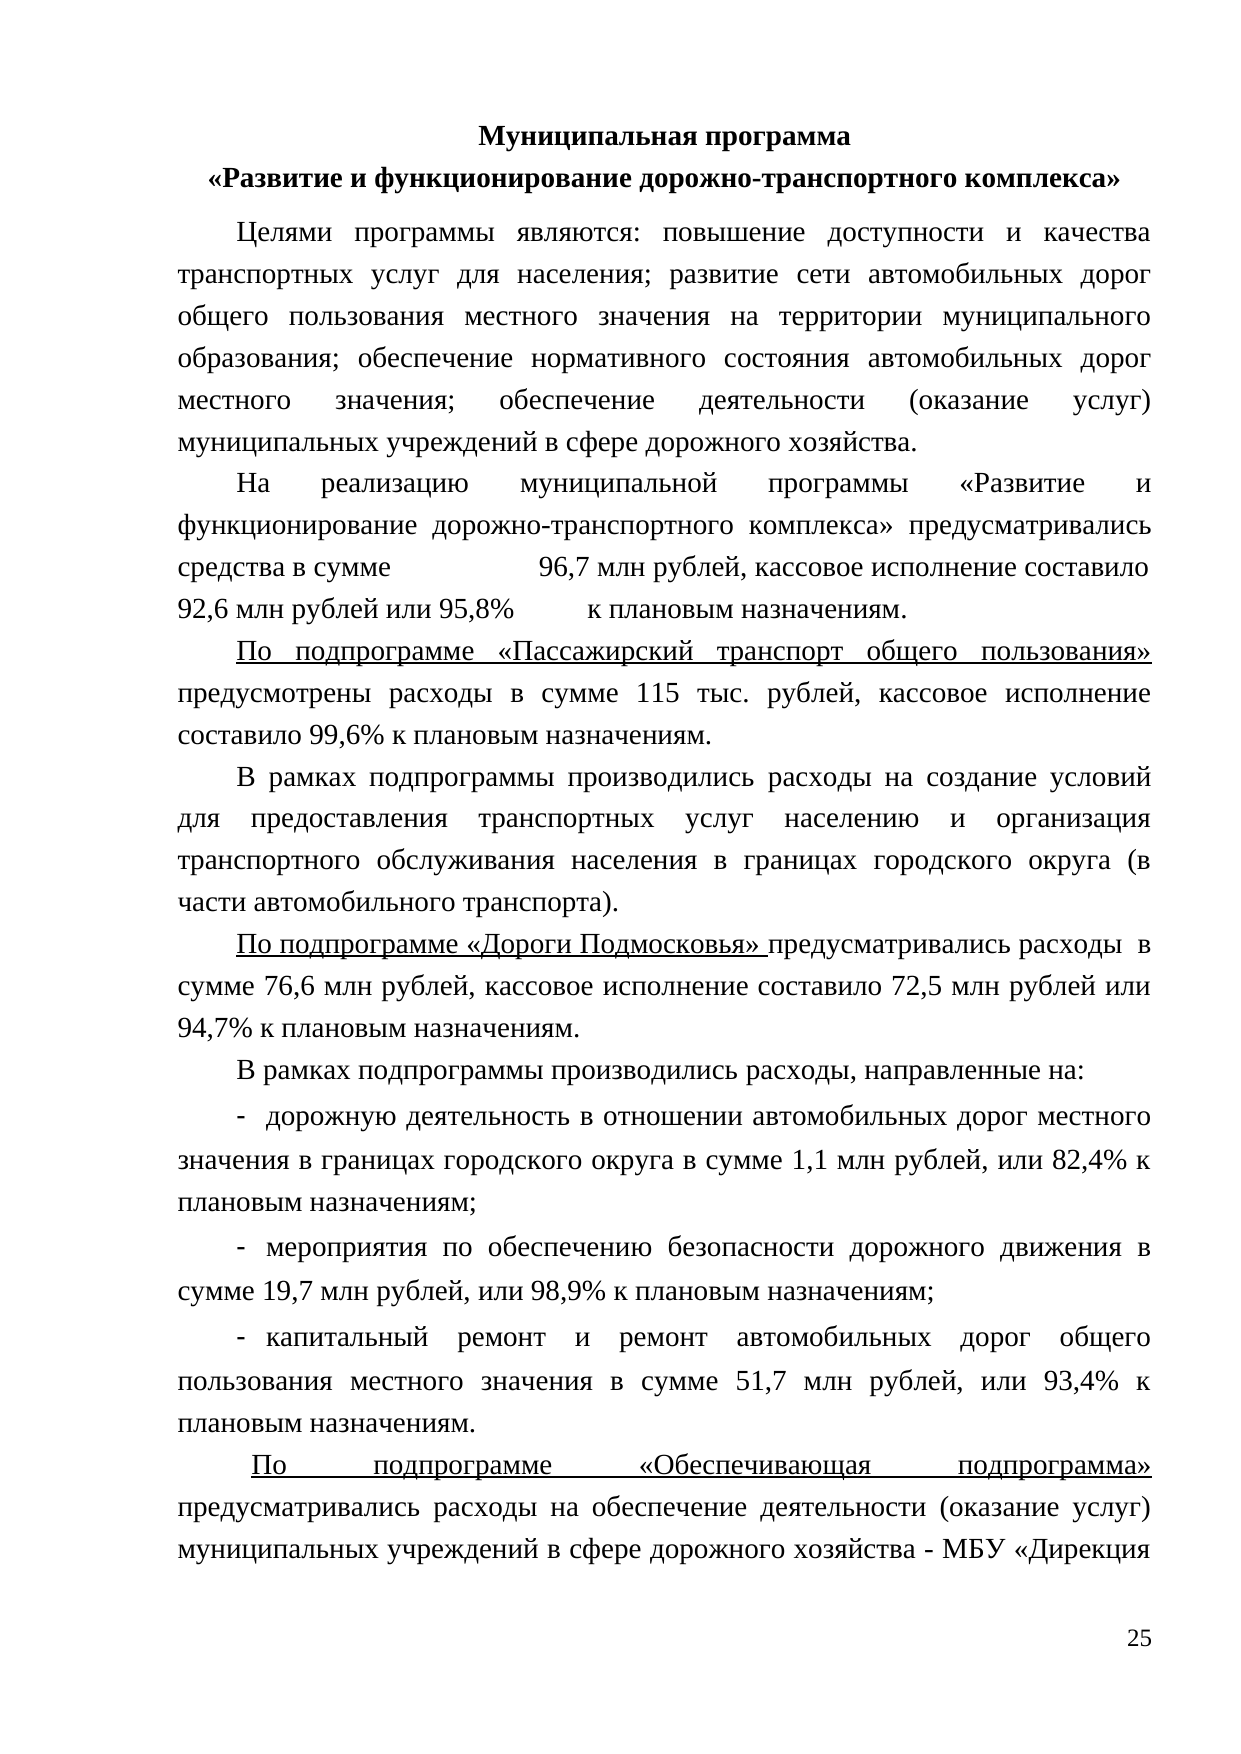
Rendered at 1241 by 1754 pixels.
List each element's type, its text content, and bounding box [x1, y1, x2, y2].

text На реализацию муниципальной программы «Развитие и функционирование дорожно-транспортного комплекса» предусматривались средства в сумме 96,7 млн рублей, кассовое исполнение составило 92,6 млн рублей или 95,8% к плановым назначениям. [177, 466, 1152, 625]
text В рамках подпрограммы производились расходы, направленные на: [236, 1052, 1152, 1085]
text По подпрограмме «Пассажирский транспорт общего пользования» предусмотрены расходы в сумме 115 тыс. рублей, кассовое исполнение составило 99,6% к плановым назначениям. [177, 633, 1152, 750]
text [177, 1447, 1152, 1564]
list капитальный ремонт и ремонт автомобильных дорог общего пользования местного значения в сумме 51,7 млн рублей, или 93,4% к плановым назначениям. [177, 1315, 1152, 1439]
list мероприятия по обеспечению безопасности дорожного движения в сумме 19,7 млн рублей, или 98,9% к плановым назначениям; [177, 1226, 1152, 1307]
text По подпрограмме «Дороги Подмосковья» предусматривались расходы в сумме 76,6 млн рублей, кассовое исполнение составило 72,5 млн рублей или 94,7% к плановым назначениям. [177, 926, 1152, 1043]
text Целями программы являются: повышение доступности и качества транспортных услуг для населения; развитие сети автомобильных дорог общего пользования местного значения на территории муниципального образования; обеспечение нормативного состояния автомобильных дорог местного значения; обеспечение деятельности (оказание услуг) муниципальных учреждений в сфере дорожного хозяйства. [177, 214, 1152, 457]
text Муниципальная программа [177, 118, 1152, 152]
list дорожную деятельность в отношении автомобильных дорог местного значения в границах городского округа в сумме 1,1 млн рублей, или 82,4% к плановым назначениям; [177, 1094, 1152, 1217]
text «Развитие и функционирование дорожно-транспортного комплекса» [177, 160, 1152, 193]
text В рамках подпрограммы производились расходы на создание условий для предоставления транспортных услуг населению и организация транспортного обслуживания населения в границах городского округа (в части автомобильного транспорта). [177, 759, 1152, 918]
